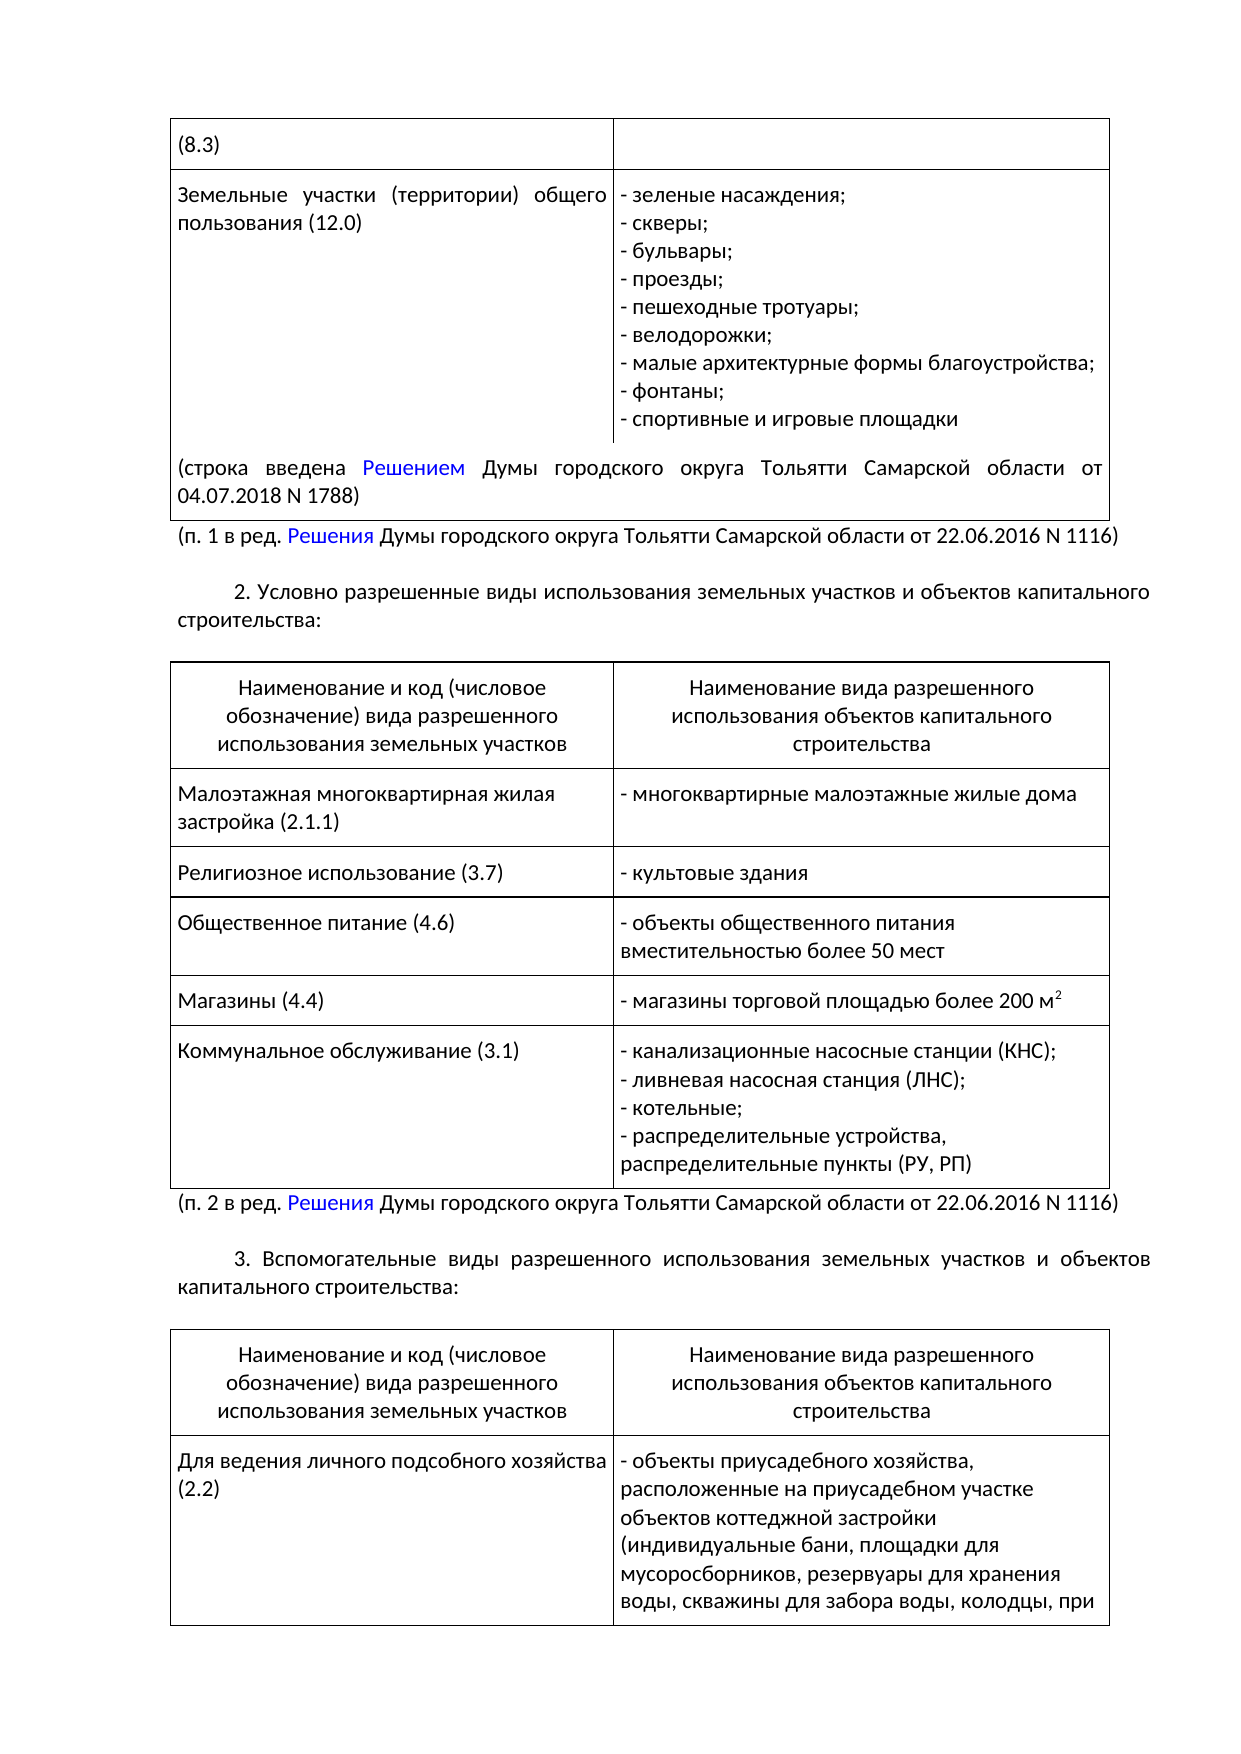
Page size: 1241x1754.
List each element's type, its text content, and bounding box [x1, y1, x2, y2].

table_header Наименование и код (числовое обозначение) вида разрешенного использования земельных участков [171, 663, 613, 768]
table_cell Магазины (4.4) [171, 976, 613, 1025]
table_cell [614, 1436, 1109, 1625]
table_cell - культовые здания [614, 847, 1109, 896]
table_header Наименование вида разрешенного использования объектов капитального строительства [614, 1330, 1109, 1435]
text 2. Условно разрешенные виды использования земельных участков и объектов капитального строительства: [177, 577, 1152, 633]
table_cell Религиозное использование (3.7) [171, 847, 613, 896]
table_cell - канализационные насосные станции (КНС); - ливневая насосная станция (ЛНС); - котельные; - распределительные устройства, распределительные пункты (РУ, РП) [614, 1026, 1109, 1187]
table_cell - магазины торговой площадью более 200 м2 [614, 976, 1109, 1025]
table_cell (строка введена Решением Думы городского округа Тольятти Самарской области от 04.07.2018 N 1788) [171, 443, 1109, 520]
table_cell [614, 119, 1109, 168]
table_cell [171, 1436, 613, 1625]
table_cell - многоквартирные малоэтажные жилые дома [614, 769, 1109, 846]
table_cell Малоэтажная многоквартирная жилая застройка (2.1.1) [171, 769, 613, 846]
table_cell - зеленые насаждения; - скверы; - бульвары; - проезды; - пешеходные тротуары; - велодорожки; - малые архитектурные формы благоустройства; - фонтаны; - спортивные и игровые площадки [614, 170, 1109, 443]
table_header Наименование и код (числовое обозначение) вида разрешенного использования земельных участков [171, 1330, 613, 1435]
table_cell Коммунальное обслуживание (3.1) [171, 1026, 613, 1187]
table_cell - объекты общественного питания вместительностью более 50 мест [614, 898, 1109, 975]
table_cell Земельные участки (территории) общего пользования (12.0) [171, 170, 613, 443]
table_cell Общественное питание (4.6) [171, 898, 613, 975]
text 3. Вспомогательные виды разрешенного использования земельных участков и объектов капитального строительства: [177, 1244, 1152, 1301]
text (п. 2 в ред. Решения Думы городского округа Тольятти Самарской области от 22.06.2016 N 1116) [177, 1188, 1152, 1216]
table_header Наименование вида разрешенного использования объектов капитального строительства [614, 663, 1109, 768]
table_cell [171, 119, 613, 168]
text (п. 1 в ред. Решения Думы городского округа Тольятти Самарской области от 22.06.2016 N 1116) [177, 521, 1152, 549]
